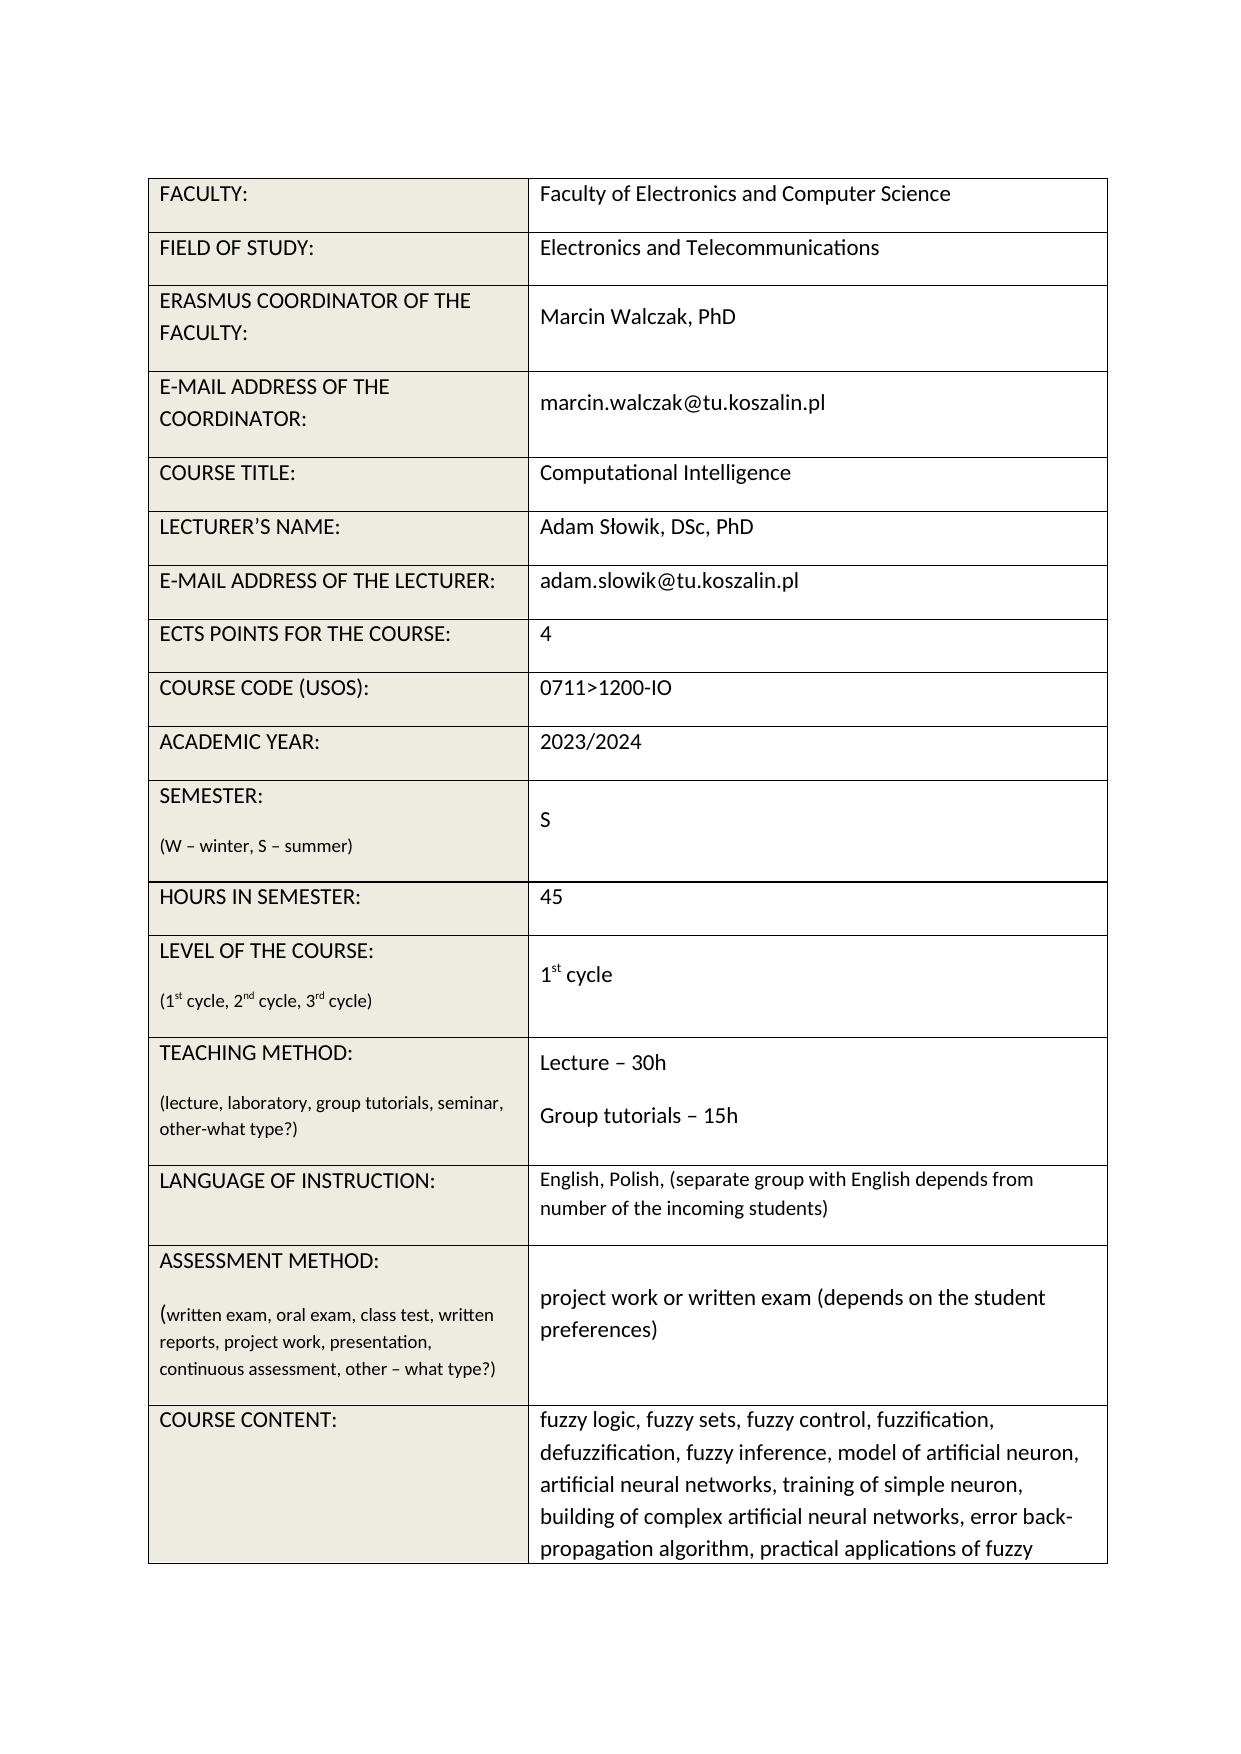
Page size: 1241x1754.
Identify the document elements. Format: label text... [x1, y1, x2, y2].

table_cell ECTS POINTS FOR THE COURSE: [149, 620, 528, 672]
table_cell LEVEL OF THE COURSE: (1st cycle, 2nd cycle, 3rd cycle) [149, 936, 528, 1037]
table_cell 2023/2024 [529, 727, 1107, 780]
table_cell 0711>1200-IO [529, 673, 1107, 726]
table_header Faculty of Electronics and Computer Science [529, 179, 1107, 232]
table_cell ASSESSMENT METHOD: (written exam, oral exam, class test, written reports, project work, presentation, continuous assessment, other – what type?) [149, 1246, 528, 1404]
table_cell Computational Intelligence [529, 458, 1107, 511]
table_cell project work or written exam (depends on the student preferences) [529, 1246, 1107, 1404]
table_cell ACADEMIC YEAR: [149, 727, 528, 780]
table_cell English, Polish, (separate group with English depends from number of the incoming students) [529, 1166, 1107, 1245]
table_cell COURSE CONTENT: [149, 1406, 528, 1562]
table_cell COURSE CODE (USOS): [149, 673, 528, 726]
table_cell SEMESTER: (W – winter, S – summer) [149, 781, 528, 881]
table_cell E-MAIL ADDRESS OF THE COORDINATOR: [149, 372, 528, 457]
table_cell S [529, 781, 1107, 881]
table_cell HOURS IN SEMESTER: [149, 883, 528, 935]
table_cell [529, 1406, 1107, 1562]
table_cell 1st cycle [529, 936, 1107, 1037]
table_cell 4 [529, 620, 1107, 672]
table_cell 45 [529, 883, 1107, 935]
table_cell ERASMUS COORDINATOR OF THE FACULTY: [149, 286, 528, 371]
table_header FACULTY: [149, 179, 528, 232]
table_cell FIELD OF STUDY: [149, 233, 528, 285]
table_cell Electronics and Telecommunications [529, 233, 1107, 285]
table_cell LANGUAGE OF INSTRUCTION: [149, 1166, 528, 1245]
table_cell E-MAIL ADDRESS OF THE LECTURER: [149, 566, 528, 618]
table_cell COURSE TITLE: [149, 458, 528, 511]
table_cell Marcin Walczak, PhD [529, 286, 1107, 371]
table_cell adam.slowik@tu.koszalin.pl [529, 566, 1107, 618]
table_cell TEACHING METHOD: (lecture, laboratory, group tutorials, seminar, other-what type?) [149, 1038, 528, 1165]
table_cell Adam Słowik, DSc, PhD [529, 512, 1107, 565]
table_cell LECTURER’S NAME: [149, 512, 528, 565]
table_cell Lecture – 30h Group tutorials – 15h [529, 1038, 1107, 1165]
table_cell marcin.walczak@tu.koszalin.pl [529, 372, 1107, 457]
